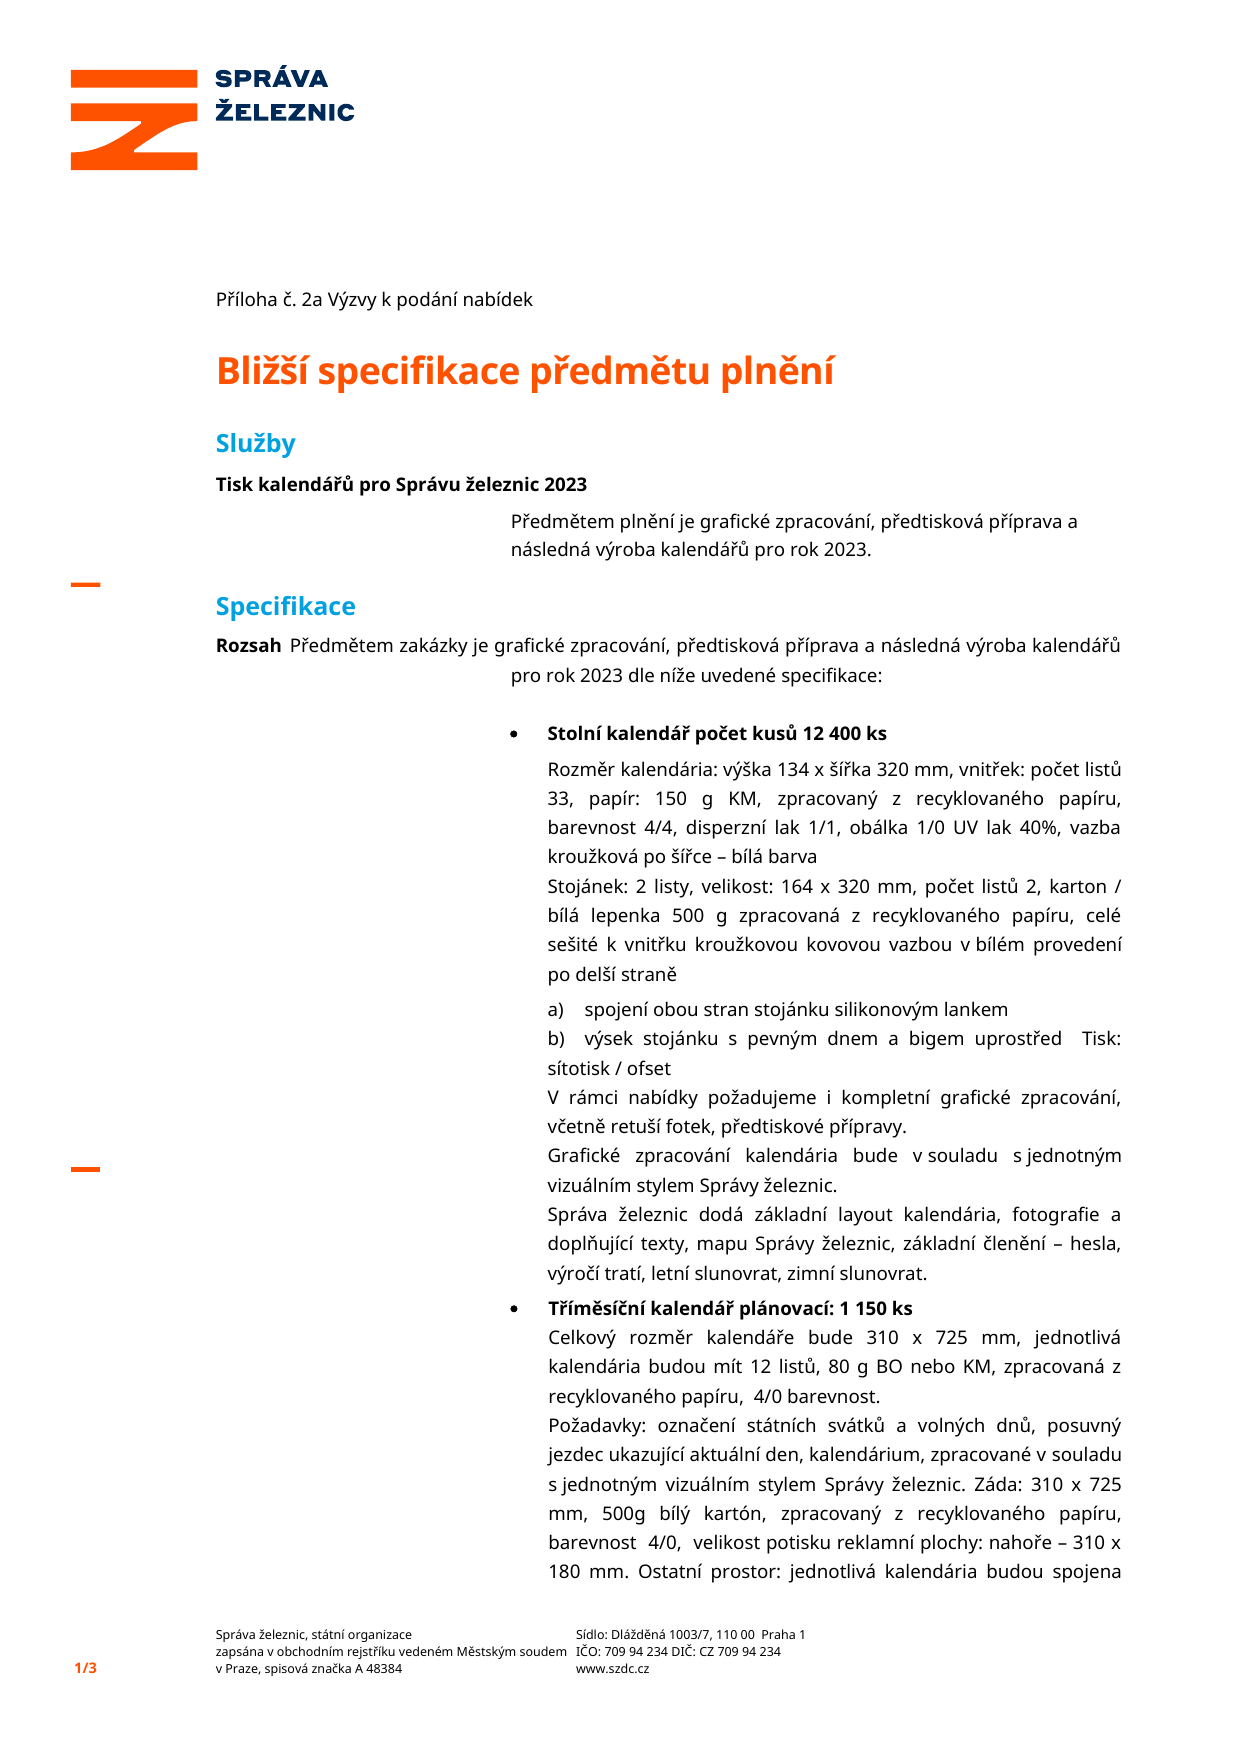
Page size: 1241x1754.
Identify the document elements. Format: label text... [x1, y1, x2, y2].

list Stolní kalendář počet kusů 12 400 ks [510, 720, 1122, 746]
list b) výsek stojánku s pevným dnem a bigem uprostřed Tisk: sítotisk / ofset [547, 1026, 1122, 1080]
list Tříměsíční kalendář plánovací: 1 150 ks [511, 1295, 1122, 1321]
text Rozsah Předmětem zakázky je grafické zpracování, předtisková příprava a následná výroba kalendářů pro rok 2023 dle níže uvedené specifikace: [216, 633, 1122, 687]
list Stojánek: 2 listy, velikost: 164 x 320 mm, počet listů 2, karton / bílá lepenka 500 g zpracovaná z recyklovaného papíru, celé sešité k vnitřku kroužkovou kovovou vazbou v bílém provedení po delší straně [547, 873, 1122, 986]
subtitle Služby [216, 426, 1122, 460]
text Tisk kalendářů pro Správu železnic 2023 [216, 472, 1122, 497]
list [548, 1412, 1122, 1584]
list a) spojení obou stran stojánku silikonovým lankem [547, 996, 1122, 1022]
list Rozměr kalendária: výška 134 x šířka 320 mm, vnitřek: počet listů 33, papír: 150 g KM, zpracovaný z recyklovaného papíru, barevnost 4/4, disperzní lak 1/1, obálka 1/0 UV lak 40%, vazba kroužková po šířce – bílá barva [547, 756, 1122, 869]
list Grafické zpracování kalendária bude v souladu s jednotným vizuálním stylem Správy železnic. [547, 1143, 1122, 1197]
list V rámci nabídky požadujeme i kompletní grafické zpracování, včetně retuší fotek, předtiskové přípravy. [547, 1084, 1122, 1139]
list Celkový rozměr kalendáře bude 310 x 725 mm, jednotlivá kalendária budou mít 12 listů, 80 g BO nebo KM, zpracovaná z recyklovaného papíru, 4/0 barevnost. [548, 1324, 1122, 1409]
subtitle Specifikace [216, 589, 1122, 623]
text Předmětem plnění je grafické zpracování, předtisková příprava a následná výroba kalendářů pro rok 2023. [216, 508, 1122, 561]
list Správa železnic dodá základní layout kalendária, fotografie a doplňující texty, mapu Správy železnic, základní členění – hesla, výročí tratí, letní slunovrat, zimní slunovrat. [547, 1201, 1122, 1285]
text Příloha č. 2a Výzvy k podání nabídek [216, 286, 1196, 311]
subtitle Bližší specifikace předmětu plnění [216, 345, 1122, 396]
